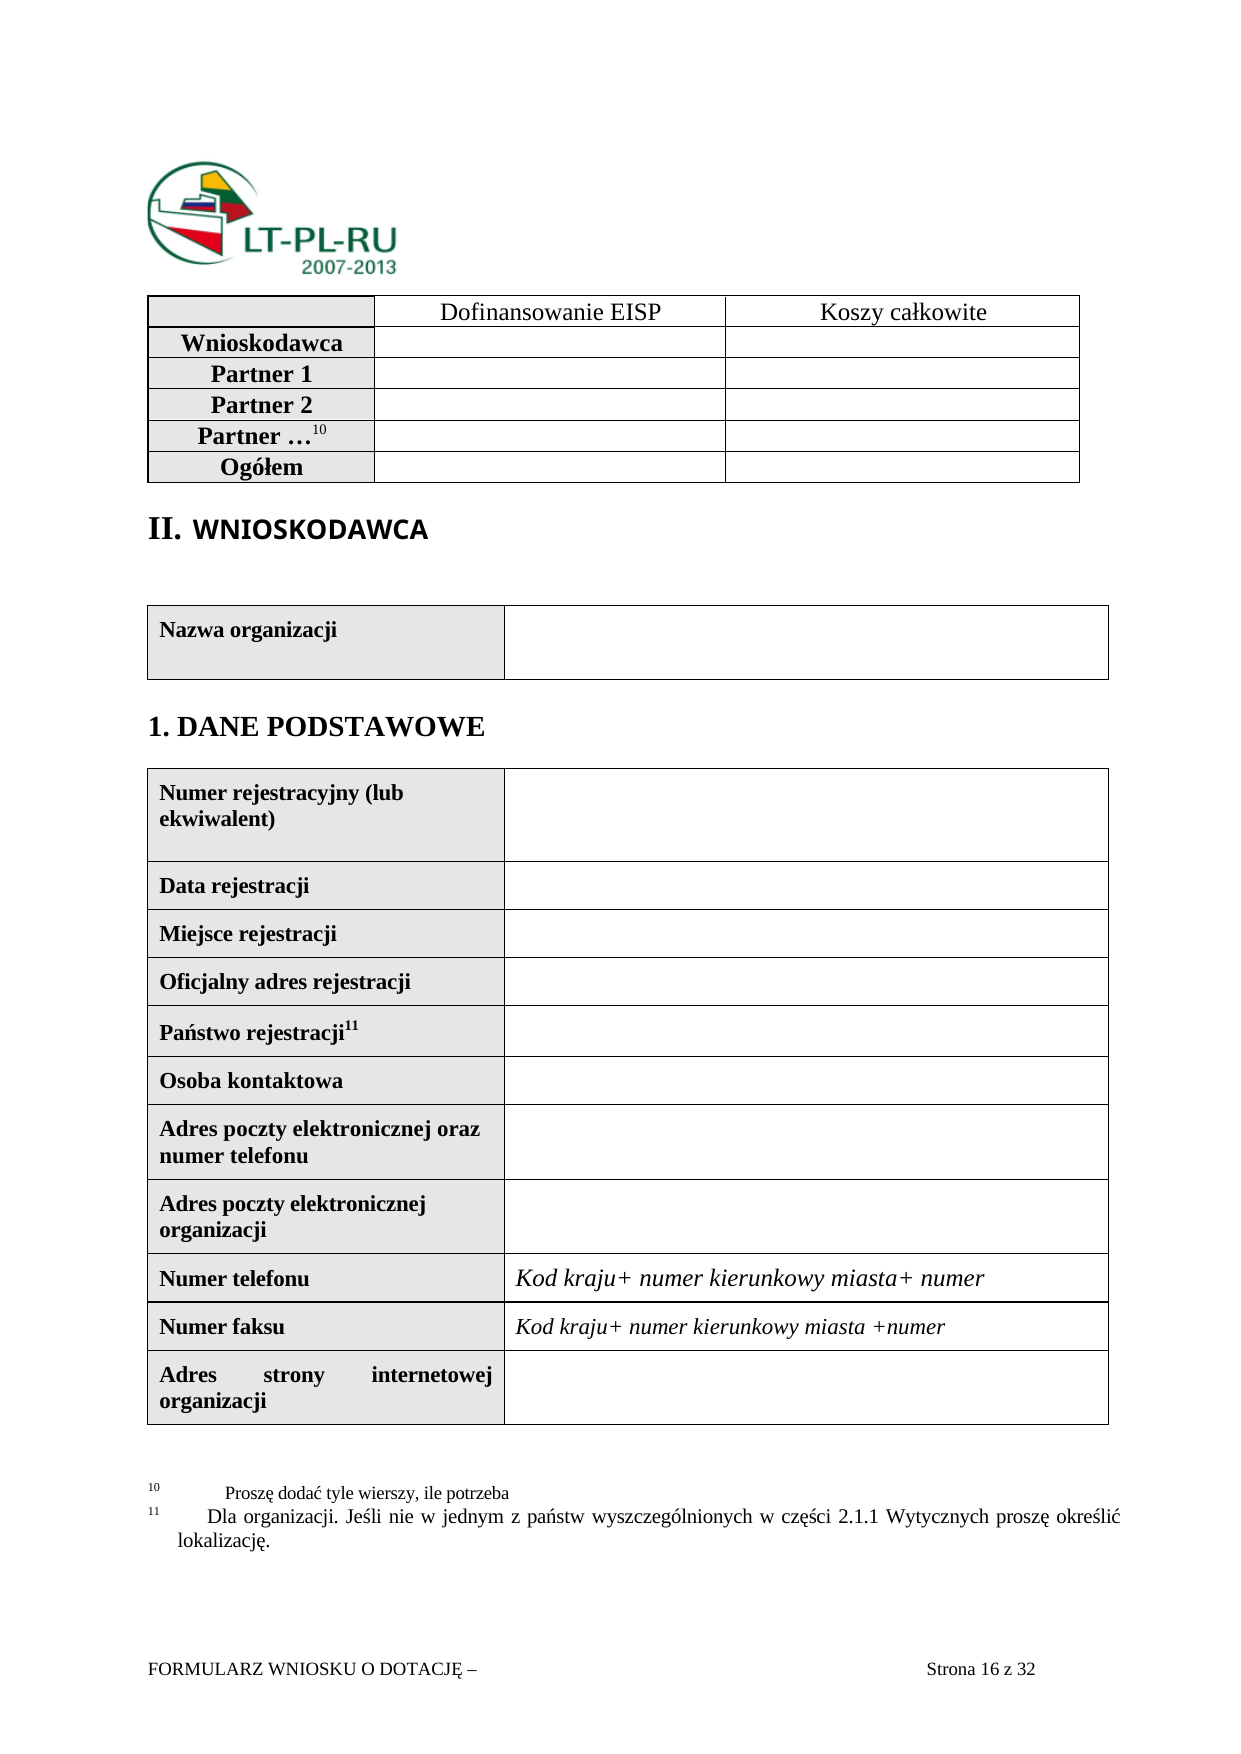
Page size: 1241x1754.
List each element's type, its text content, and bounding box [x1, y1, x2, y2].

table_cell Partner 2 [149, 389, 374, 419]
table_header Numer rejestracyjny (lub ekwiwalent) [148, 769, 504, 861]
table_cell [505, 1180, 1108, 1253]
table_cell [726, 358, 1079, 388]
table_cell Adres poczty elektronicznej organizacji [148, 1180, 504, 1253]
table_cell [375, 389, 725, 419]
table_cell [505, 1057, 1108, 1104]
table_cell Oficjalny adres rejestracji [148, 958, 504, 1005]
table_cell [375, 421, 725, 451]
table_cell Adres poczty elektronicznej oraz numer telefonu [148, 1105, 504, 1179]
subtitle 1. DANE PODSTAWOWE [148, 709, 1122, 743]
picture [147, 158, 400, 282]
table_cell [726, 421, 1079, 451]
table_header Nazwa organizacji [148, 606, 504, 679]
table_cell Dofinansowanie EISP [375, 296, 725, 326]
table_cell Wnioskodawca [149, 328, 374, 357]
table_cell Koszy całkowite [726, 296, 1079, 326]
table_cell [726, 452, 1079, 482]
table_cell [505, 1006, 1108, 1056]
table_cell Adres strony internetowej organizacji [148, 1351, 504, 1424]
table_cell Osoba kontaktowa [148, 1057, 504, 1104]
table_cell [726, 327, 1079, 357]
table_cell [505, 958, 1108, 1005]
table_cell Numer faksu [148, 1303, 504, 1350]
table_cell [505, 1351, 1108, 1424]
table_cell Państwo rejestracji [148, 1006, 504, 1056]
table_cell [375, 452, 725, 482]
table_cell [375, 358, 725, 388]
table_header [505, 769, 1108, 861]
table_cell [149, 297, 374, 326]
table_cell Kod kraju+ numer kierunkowy miasta+ numer [505, 1254, 1108, 1301]
table_cell [505, 910, 1108, 957]
table_cell Numer telefonu [148, 1254, 504, 1301]
table_cell [726, 389, 1079, 419]
table_cell Partner … [149, 421, 374, 451]
table_cell [375, 327, 725, 357]
table_cell Ogółem [149, 452, 374, 482]
table_cell Partner 1 [149, 358, 374, 388]
subtitle WNIOSKODAWCA [148, 508, 1122, 547]
table_cell Data rejestracji [148, 862, 504, 909]
table_header [505, 606, 1108, 679]
table_cell [505, 1105, 1108, 1179]
table_cell Kod kraju+ numer kierunkowy miasta +numer [505, 1303, 1108, 1350]
table_cell [505, 862, 1108, 909]
table_cell Miejsce rejestracji [148, 910, 504, 957]
